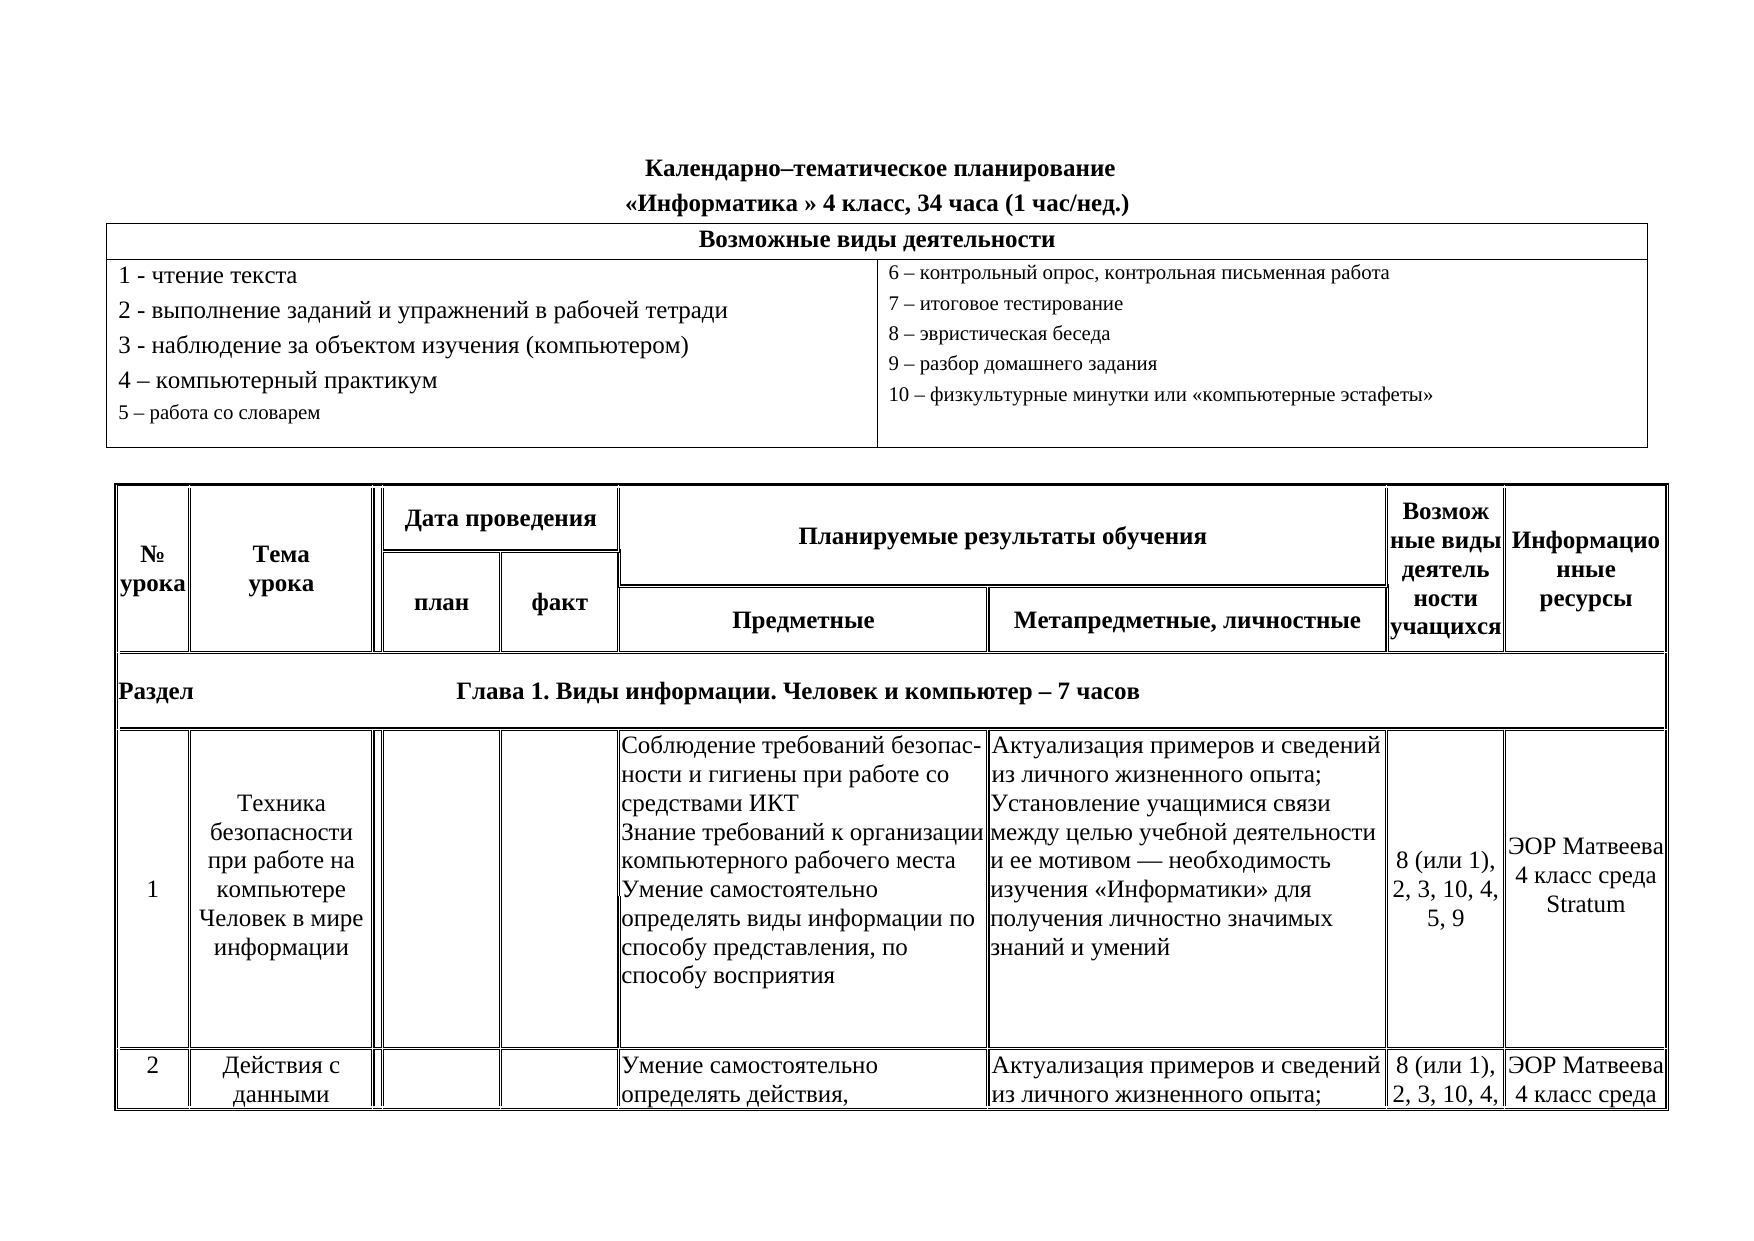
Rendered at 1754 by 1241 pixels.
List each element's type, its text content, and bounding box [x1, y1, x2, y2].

subtitle Календарно–тематическое планирование [118, 153, 1636, 182]
table_cell [373, 1050, 382, 1107]
table_cell Метапредметные, личностные [990, 588, 1385, 651]
table_cell Действия с данными [190, 1047, 373, 1107]
table_header Дата проведения [383, 486, 619, 549]
table_cell Соблюдение требований безопасности и гигиены при работе со средствами ИКТ Знание требований к организации компьютерного рабочего места Умение самостоятельно определять виды информации по способу представления, по способу восприятия [619, 731, 986, 1047]
table_header [373, 486, 382, 651]
table_cell Актуализация примеров и сведений из личного жизненного опыта; Установление учащимися связи между целью учебной деятельности и ее мотивом — необходимость изучения «Информатики» для получения личностно значимых знаний и умений [990, 731, 1385, 1047]
table_header Возмож ные виды деятель ности учащихся [1387, 486, 1504, 651]
table_header Тема урока [190, 485, 373, 651]
table_cell план [384, 553, 499, 651]
table_cell факт [502, 553, 617, 651]
table_header Возможные виды деятельности [107, 224, 1647, 259]
table_cell Умение самостоятельно определять действия, выполняемые с данными [619, 1047, 988, 1107]
table_cell [501, 1050, 619, 1107]
table_cell ЭОР Матвеева 4 класс среда Stratum [1505, 1047, 1667, 1107]
table_cell [502, 896, 617, 1047]
table_header Планируемые результаты обучения [619, 486, 1387, 584]
table_cell [383, 1050, 501, 1107]
table_cell 6 – контрольный опрос, контрольная письменная работа 7 – итоговое тестирование 8 – эвристическая беседа 9 – разбор домашнего задания 10 – физкультурные минутки или «компьютерные эстафеты» [878, 260, 1647, 447]
table_cell [384, 731, 499, 1047]
table_cell 8 (или 1), 2, 3, 10, 4, 5, 9 [1387, 1050, 1504, 1107]
subtitle «Информатика » 4 класс, 34 часа (1 час/нед.) [118, 188, 1636, 217]
table_cell 1 [118, 727, 188, 1047]
table_cell 1 - чтение текста 2 - выполнение заданий и упражнений в рабочей тетради 3 - наблюдение за объектом изучения (компьютером) 4 – компьютерный практикум 5 – работа со словарем [107, 260, 877, 447]
table_cell ЭОР Матвеева 4 класс среда Stratum [1506, 727, 1666, 1047]
table_header Информационные ресурсы [1505, 486, 1665, 651]
table_cell Раздел Глава 1. Виды информации. Человек и компьютер – 7 часов [116, 651, 1667, 727]
table_cell Техника безопасности при работе на компьютере Человек в мире информации [191, 731, 371, 1047]
table_header № урока [118, 486, 189, 651]
table_cell [502, 731, 617, 896]
table_cell [375, 731, 381, 1047]
table_cell Предметные [620, 588, 986, 651]
table_cell 2 [116, 1047, 189, 1107]
table_cell 8 (или 1), 2, 3, 10, 4, 5, 9 [1388, 731, 1503, 1047]
